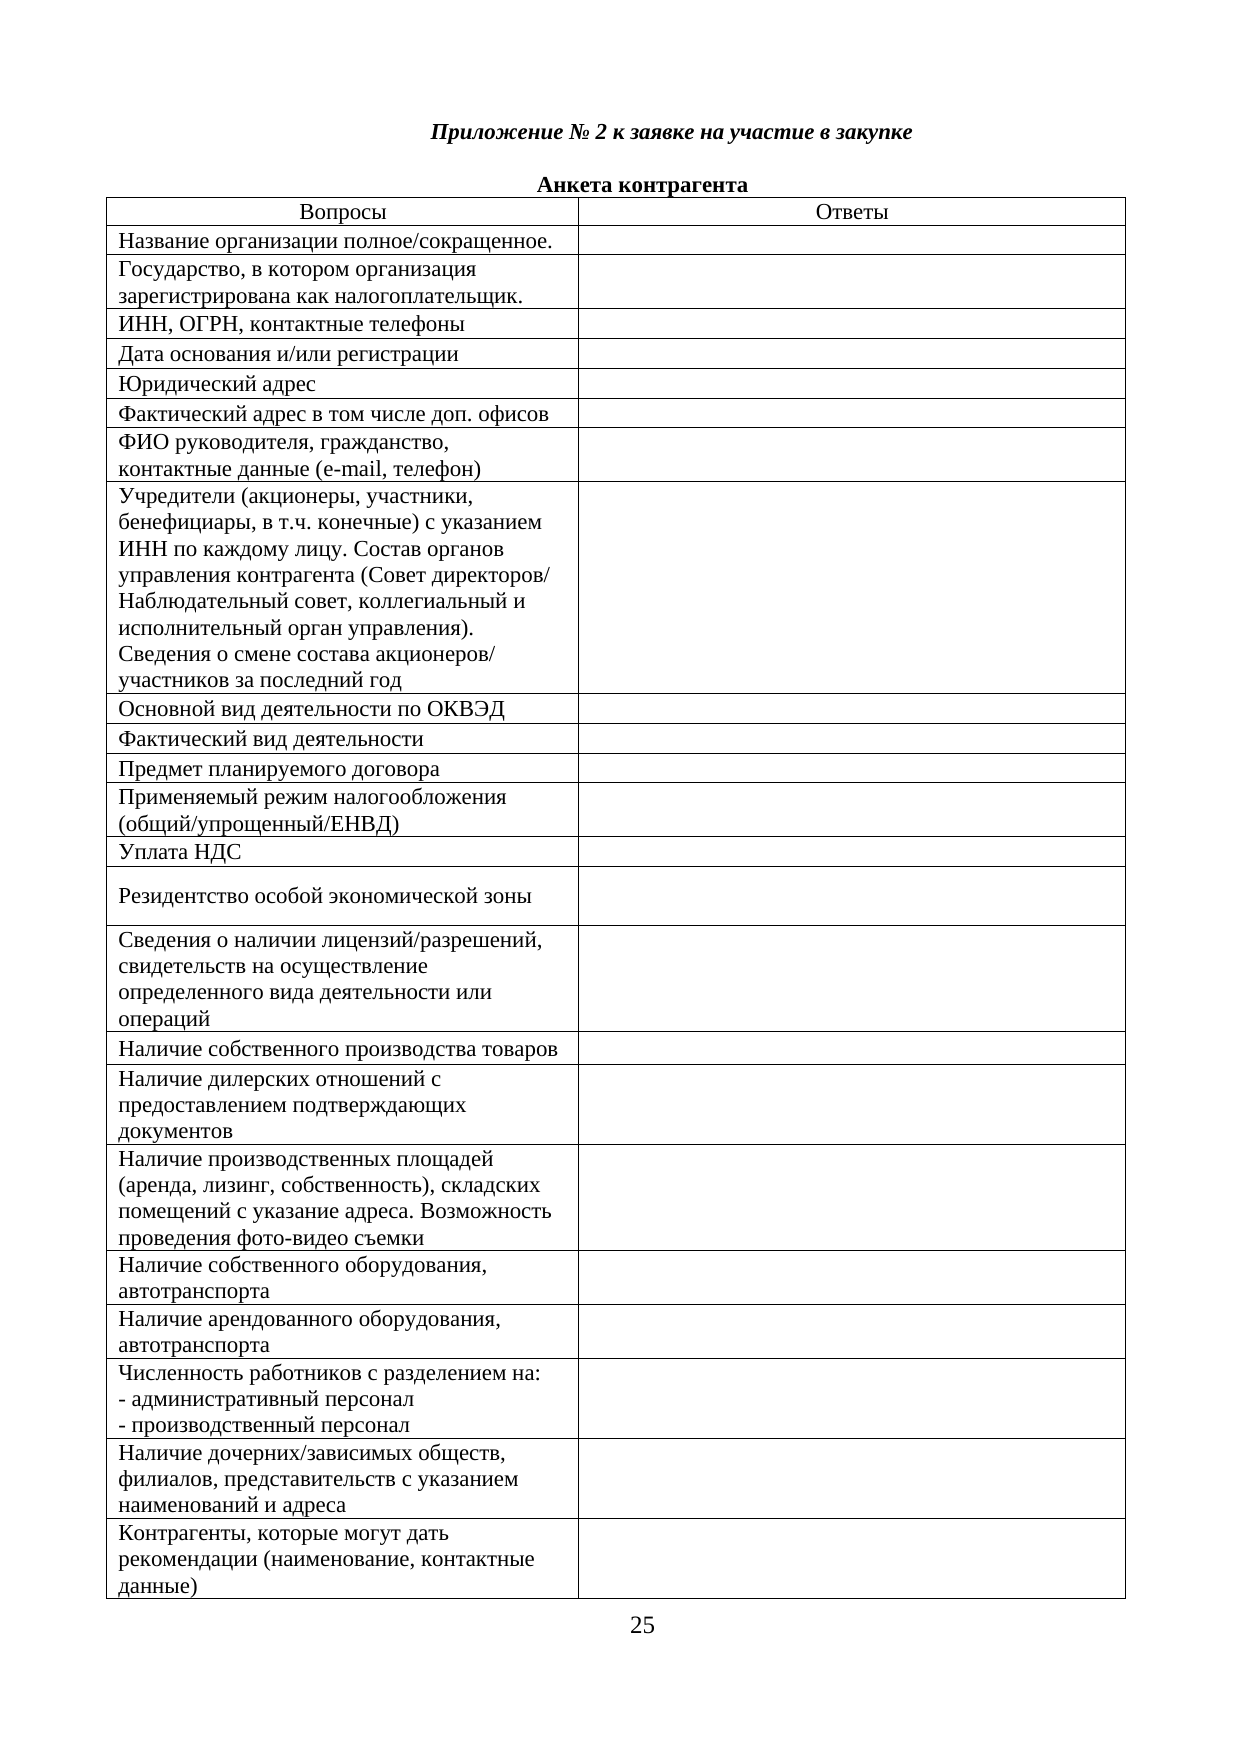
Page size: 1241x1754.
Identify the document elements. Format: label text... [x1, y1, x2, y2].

table_cell [579, 482, 1125, 693]
table_cell Фактический вид деятельности [107, 724, 578, 752]
table_cell [579, 926, 1125, 1031]
table_cell [579, 1145, 1125, 1250]
table_cell [579, 255, 1125, 308]
table_cell [579, 1065, 1125, 1144]
table_cell [579, 369, 1125, 397]
table_cell [579, 226, 1125, 254]
table_cell [579, 837, 1125, 866]
table_cell [579, 339, 1125, 368]
text Приложение № 2 к заявке на участие в закупке [118, 118, 1166, 144]
table_cell [579, 1251, 1125, 1304]
table_cell Численность работников с разделением на: - административный персонал - производственный персонал [107, 1359, 578, 1438]
table_cell [579, 754, 1125, 782]
table_cell ИНН, ОГРН, контактные телефоны [107, 309, 578, 338]
table_header Ответы [579, 198, 1125, 224]
table_header Вопросы [107, 198, 578, 224]
table_cell Предмет планируемого договора [107, 754, 578, 782]
table_cell [579, 694, 1125, 723]
table_cell [579, 1305, 1125, 1358]
table_cell Название организации полное/сокращенное. [107, 226, 578, 254]
table_cell ФИО руководителя, гражданство, контактные данные (e-mail, телефон) [107, 428, 578, 481]
table_cell Уплата НДС [107, 837, 578, 866]
table_cell Дата основания и/или регистрации [107, 339, 578, 368]
table_cell [579, 724, 1125, 752]
table_cell [579, 1439, 1125, 1518]
table_cell Наличие арендованного оборудования, автотранспорта [107, 1305, 578, 1358]
table_cell Фактический адрес в том числе доп. офисов [107, 399, 578, 427]
table_cell [579, 1519, 1125, 1598]
table_cell Наличие собственного оборудования, автотранспорта [107, 1251, 578, 1304]
table_cell [579, 867, 1125, 925]
table_cell [579, 428, 1125, 481]
table_cell [579, 1359, 1125, 1438]
table_cell Учредители (акционеры, участники, бенефициары, в т.ч. конечные) с указанием ИНН по каждому лицу. Состав органов управления контрагента (Совет директоров/ Наблюдательный совет, коллегиальный и исполнительный орган управления). Сведения о смене состава акционеров/ участников за последний год [107, 482, 578, 693]
table_cell Контрагенты, которые могут дать рекомендации (наименование, контактные данные) [107, 1519, 578, 1598]
text Анкета контрагента [118, 171, 1166, 197]
table_cell Юридический адрес [107, 369, 578, 397]
table_cell Сведения о наличии лицензий/разрешений, свидетельств на осуществление определенного вида деятельности или операций [107, 926, 578, 1031]
table_cell Резидентство особой экономической зоны [107, 867, 578, 925]
table_cell Наличие дилерских отношений с предоставлением подтверждающих документов [107, 1065, 578, 1144]
table_cell [579, 783, 1125, 836]
table_cell Применяемый режим налогообложения (общий/упрощенный/ЕНВД) [107, 783, 578, 836]
table_cell [579, 309, 1125, 338]
table_cell Государство, в котором организация зарегистрирована как налогоплательщик. [107, 255, 578, 308]
table_cell [579, 1032, 1125, 1064]
table_cell Наличие дочерних/зависимых обществ, филиалов, представительств с указанием наименований и адреса [107, 1439, 578, 1518]
table_cell Наличие производственных площадей (аренда, лизинг, собственность), складских помещений с указание адреса. Возможность проведения фото-видео съемки [107, 1145, 578, 1250]
table_cell Основной вид деятельности по ОКВЭД [107, 694, 578, 723]
table_cell [579, 399, 1125, 427]
table_cell Наличие собственного производства товаров [107, 1032, 578, 1064]
